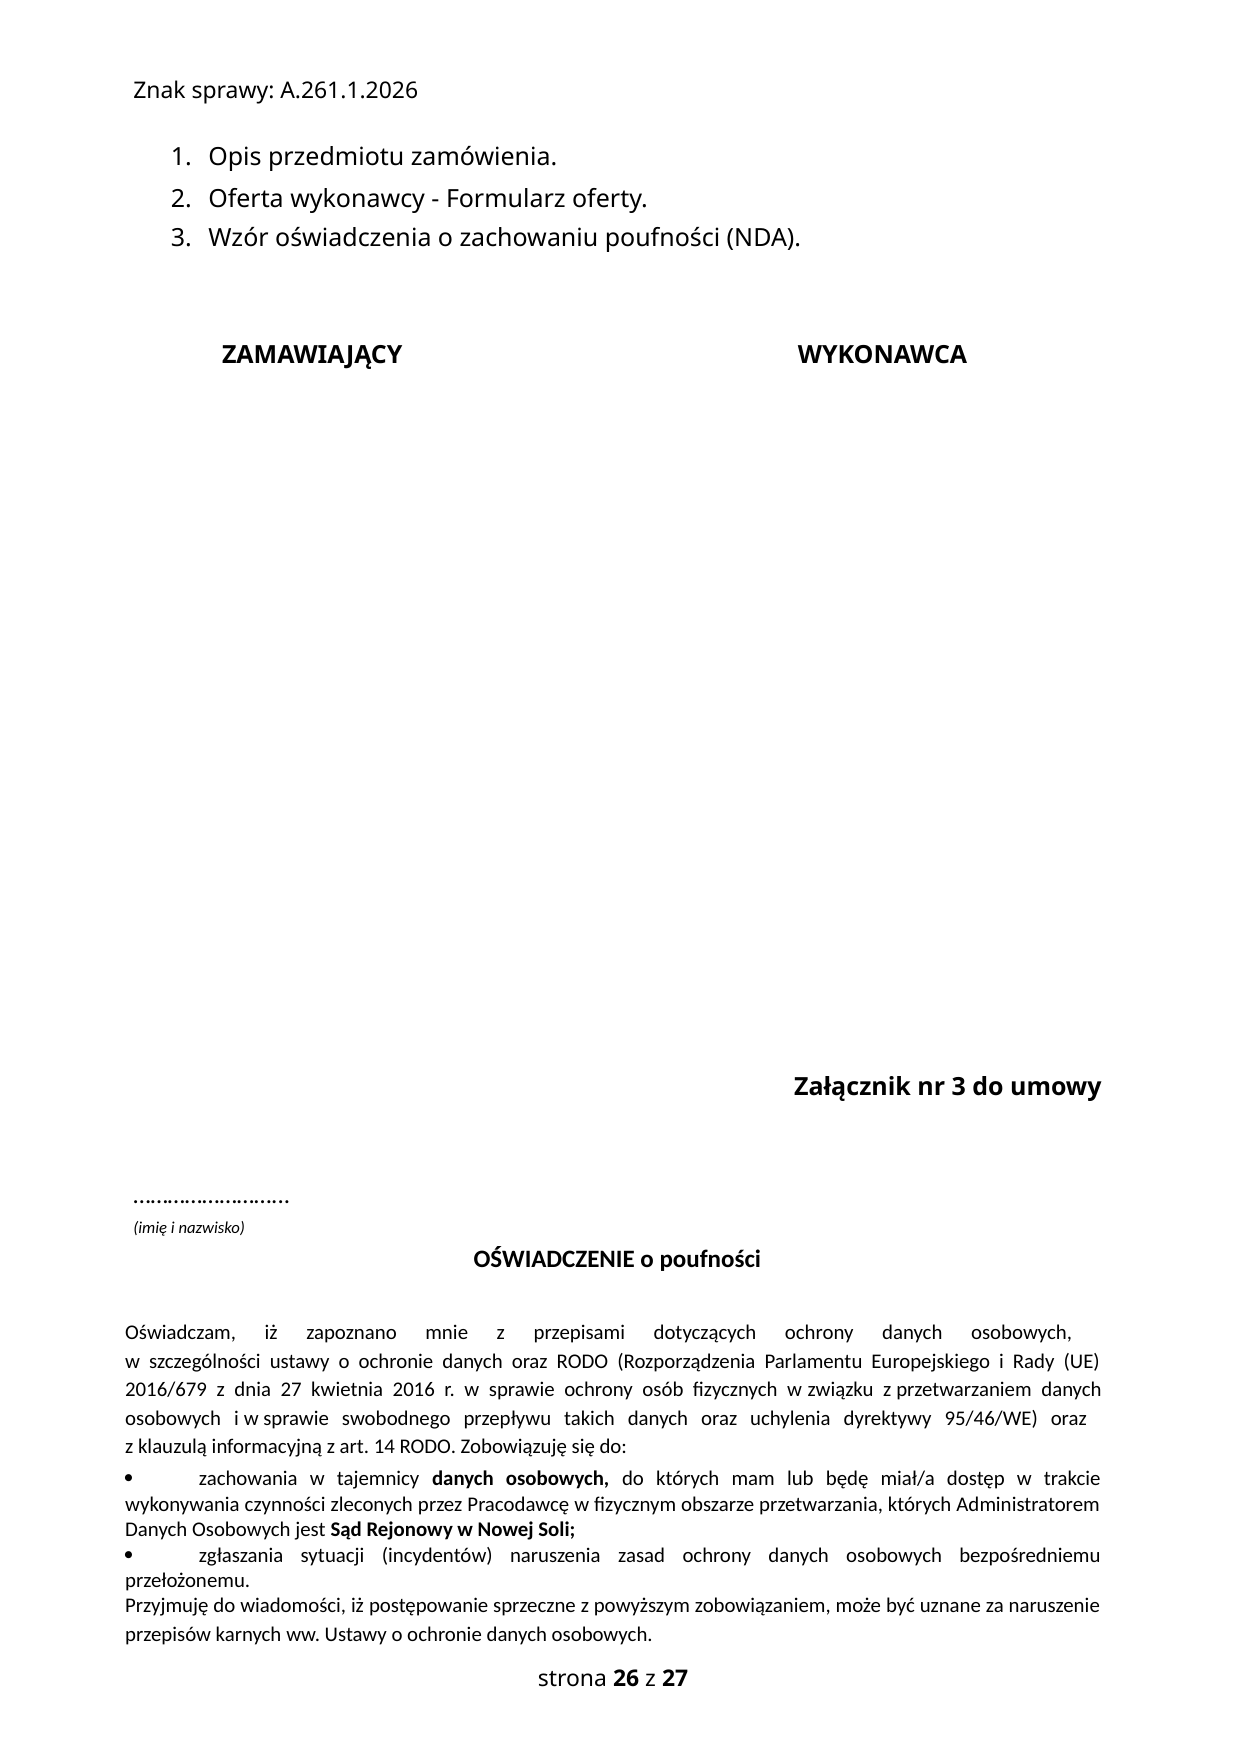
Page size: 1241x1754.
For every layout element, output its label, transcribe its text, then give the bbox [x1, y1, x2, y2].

text Załącznik nr 3 do umowy [133, 1069, 1102, 1103]
text ZAMAWIAJĄCY WYKONAWCA [125, 336, 1102, 370]
list Oferta wykonawcy - Formularz oferty. [171, 181, 1094, 215]
text (imię i nazwisko) [133, 1217, 1102, 1237]
text OŚWIADCZENIE o poufności [133, 1243, 1102, 1274]
list zachowania w tajemnicy danych osobowych, do których mam lub będę miał/a dostęp w trakcie wykonywania czynności zleconych przez Pracodawcę w fizycznym obszarze przetwarzania, których Administratorem Danych Osobowych jest Sąd Rejonowy w Nowej Soli; [125, 1466, 1102, 1542]
text Oświadczam, iż zapoznano mnie z przepisami dotyczących ochrony danych osobowych, w szczególności ustawy o ochronie danych oraz RODO (Rozporządzenia Parlamentu Europejskiego i Rady (UE) 2016/679 z dnia 27 kwietnia 2016 r. w sprawie ochrony osób fizycznych w związku z przetwarzaniem danych osobowych i w sprawie swobodnego przepływu takich danych oraz uchylenia dyrektywy 95/46/WE) oraz z klauzulą informacyjną z art. 14 RODO. Zobowiązuję się do: [125, 1319, 1102, 1459]
text Przyjmuję do wiadomości, iż postępowanie sprzeczne z powyższym zobowiązaniem, może być uznane za naruszenie przepisów karnych ww. Ustawy o ochronie danych osobowych. [125, 1593, 1102, 1647]
list Opis przedmiotu zamówienia. [171, 139, 1094, 173]
list zgłaszania sytuacji (incydentów) naruszenia zasad ochrony danych osobowych bezpośredniemu przełożonemu. [125, 1542, 1102, 1593]
text ……………………... [133, 1179, 1102, 1209]
list Wzór oświadczenia o zachowaniu poufności (NDA). [171, 220, 1094, 254]
